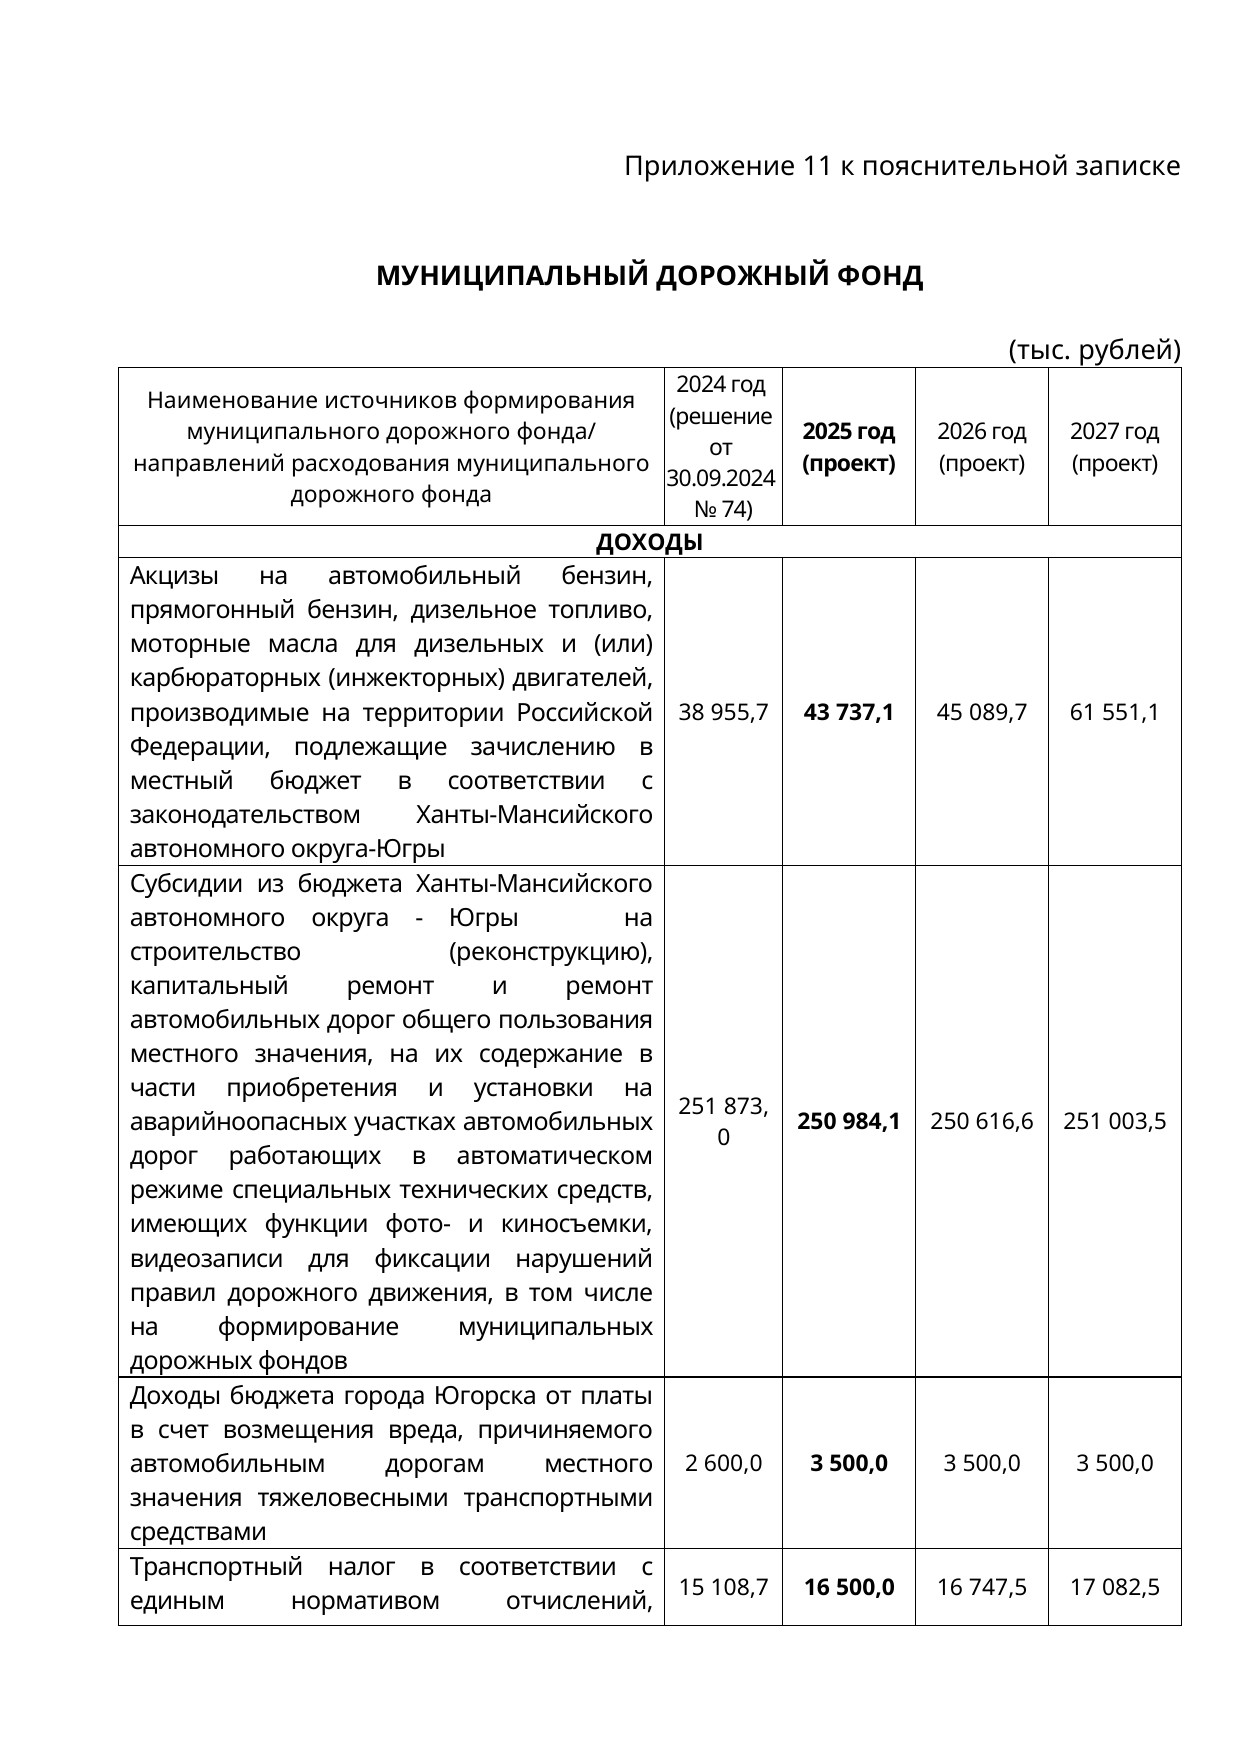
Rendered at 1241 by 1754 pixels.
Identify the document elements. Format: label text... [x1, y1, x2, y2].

table_cell Транспортный налог в соответствии с единым нормативом отчислений, установленным законодательством Ханты-Мансийского автономного округа-Югры [119, 1549, 664, 1625]
table_cell 250 984,1 [783, 866, 915, 1376]
table_cell 45 089,7 [916, 558, 1048, 864]
table_header 2027 год (проект) [1049, 368, 1181, 524]
text МУНИЦИПАЛЬНЫЙ ДОРОЖНЫЙ ФОНД [118, 257, 1181, 293]
table_cell Субсидии из бюджета Ханты-Мансийского автономного округа - Югры на строительство (реконструкцию), капитальный ремонт и ремонт автомобильных дорог общего пользования местного значения, на их содержание в части приобретения и установки на аварийноопасных участках автомобильных дорог работающих в автоматическом режиме специальных технических средств, имеющих функции фото- и киносъемки, видеозаписи для фиксации нарушений правил дорожного движения, в том числе на формирование муниципальных дорожных фондов [119, 866, 664, 1376]
table_cell Доходы бюджета города Югорска от платы в счет возмещения вреда, причиняемого автомобильным дорогам местного значения тяжеловесными транспортными средствами [119, 1378, 664, 1548]
table_cell Акцизы на автомобильный бензин, прямогонный бензин, дизельное топливо, моторные масла для дизельных и (или) карбюраторных (инжекторных) двигателей, производимые на территории Российской Федерации, подлежащие зачислению в местный бюджет в соответствии с законодательством Ханты-Мансийского автономного округа-Югры [119, 558, 664, 864]
text (тыс. рублей) [118, 330, 1181, 367]
table_cell 61 551,1 [1049, 558, 1181, 864]
table_header 2025 год (проект) [783, 368, 915, 524]
table_cell ДОХОДЫ [119, 526, 1181, 557]
table_cell 250 616,6 [916, 866, 1048, 1376]
table_cell 16 747,5 [916, 1549, 1048, 1625]
table_header 2024 год (решение от 30.09.2024 № 74) [665, 368, 782, 524]
table_cell 3 500,0 [1049, 1378, 1181, 1548]
text Приложение 11 к пояснительной записке [118, 146, 1181, 183]
table_cell 43 737,1 [783, 558, 915, 864]
table_cell 3 500,0 [783, 1378, 915, 1548]
table_cell 251 003,5 [1049, 866, 1181, 1376]
table_cell 2 600,0 [665, 1378, 782, 1548]
table_cell 17 082,5 [1049, 1549, 1181, 1625]
table_header Наименование источников формирования муниципального дорожного фонда/ направлений расходования муниципального дорожного фонда [119, 368, 664, 524]
table_cell 3 500,0 [916, 1378, 1048, 1548]
table_cell 251 873,0 [665, 866, 782, 1376]
table_cell 16 500,0 [783, 1549, 915, 1625]
table_header 2026 год (проект) [916, 368, 1048, 524]
table_cell 38 955,7 [665, 558, 782, 864]
table_cell 15 108,7 [665, 1549, 782, 1625]
